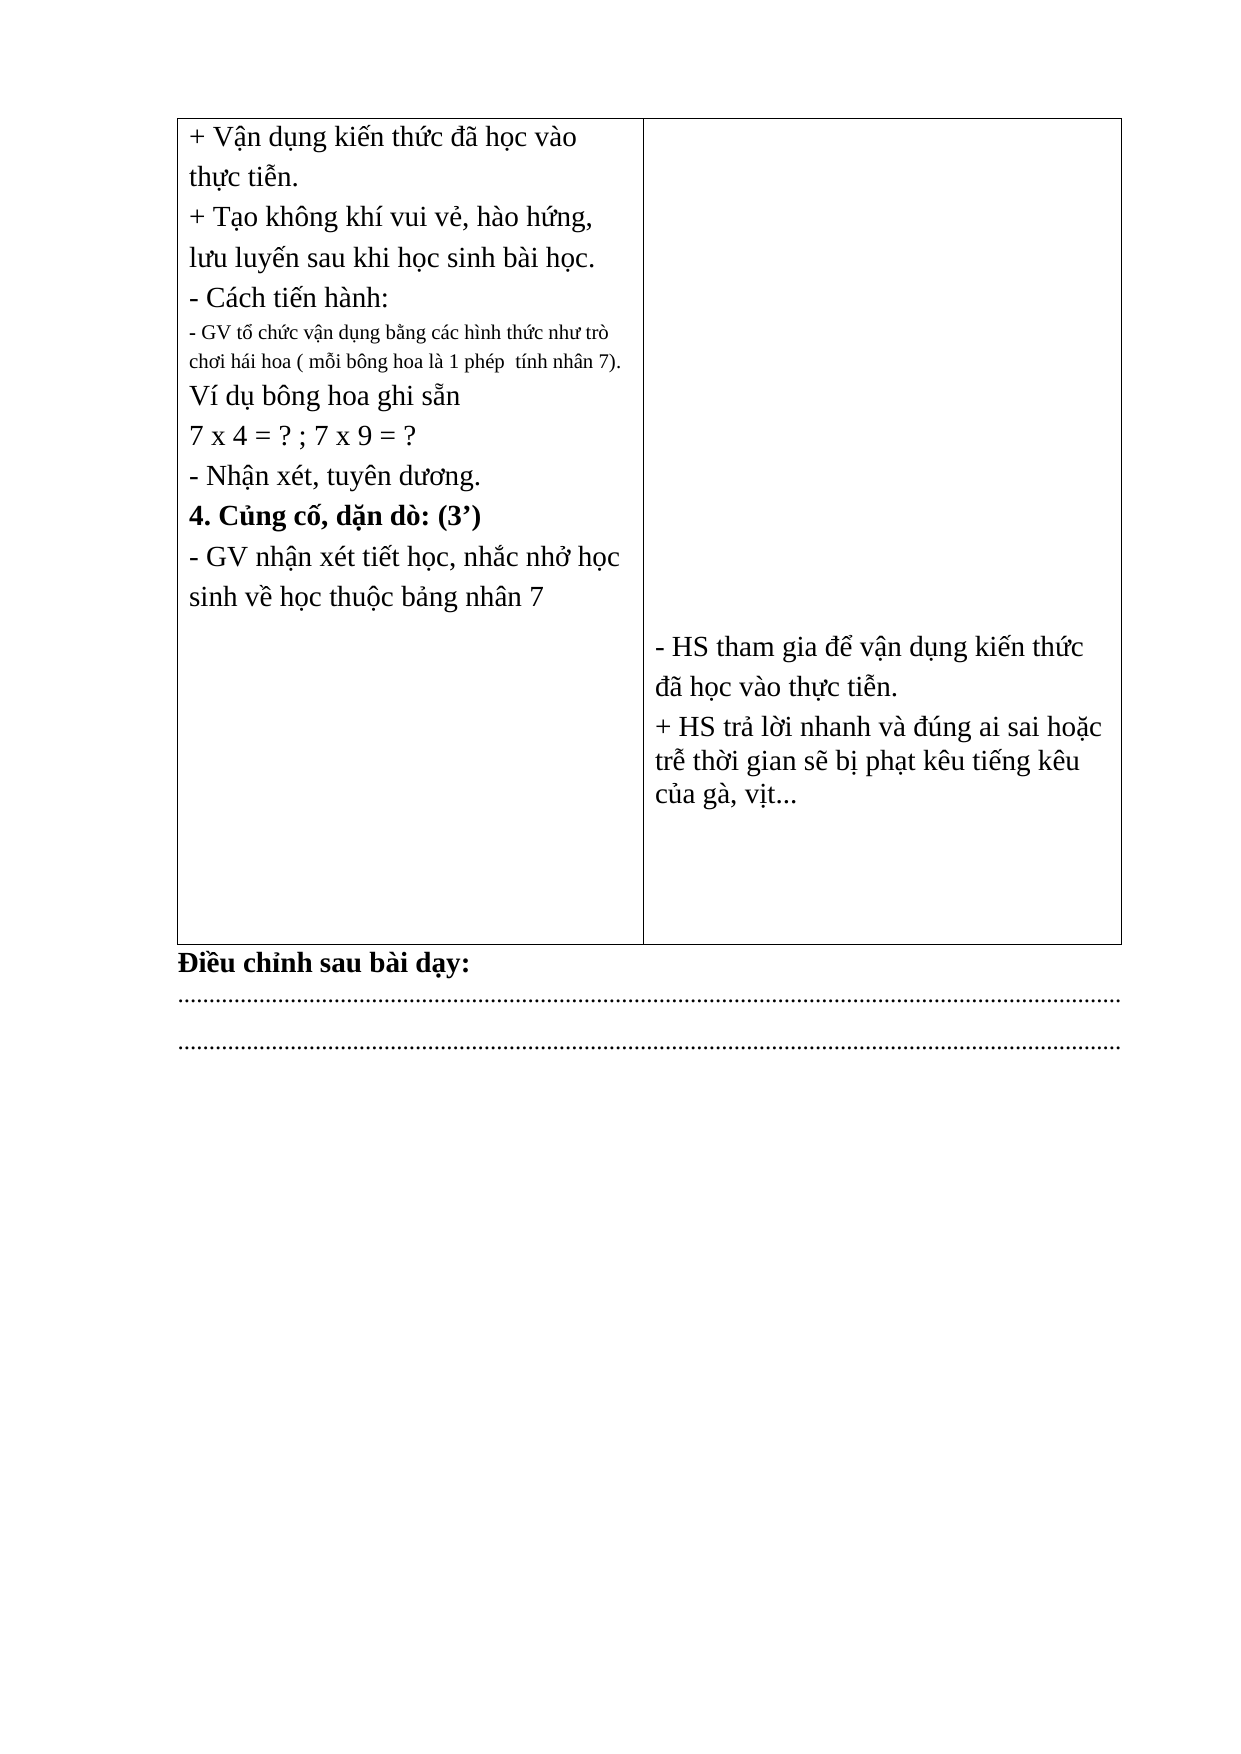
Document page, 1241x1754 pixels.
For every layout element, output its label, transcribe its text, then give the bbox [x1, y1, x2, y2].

text .............................................................................................................................................................................................................................................................................................................. [177, 979, 1122, 1055]
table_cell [644, 119, 1121, 944]
text Điều chỉnh sau bài dạy: [177, 945, 1122, 979]
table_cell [178, 119, 643, 944]
